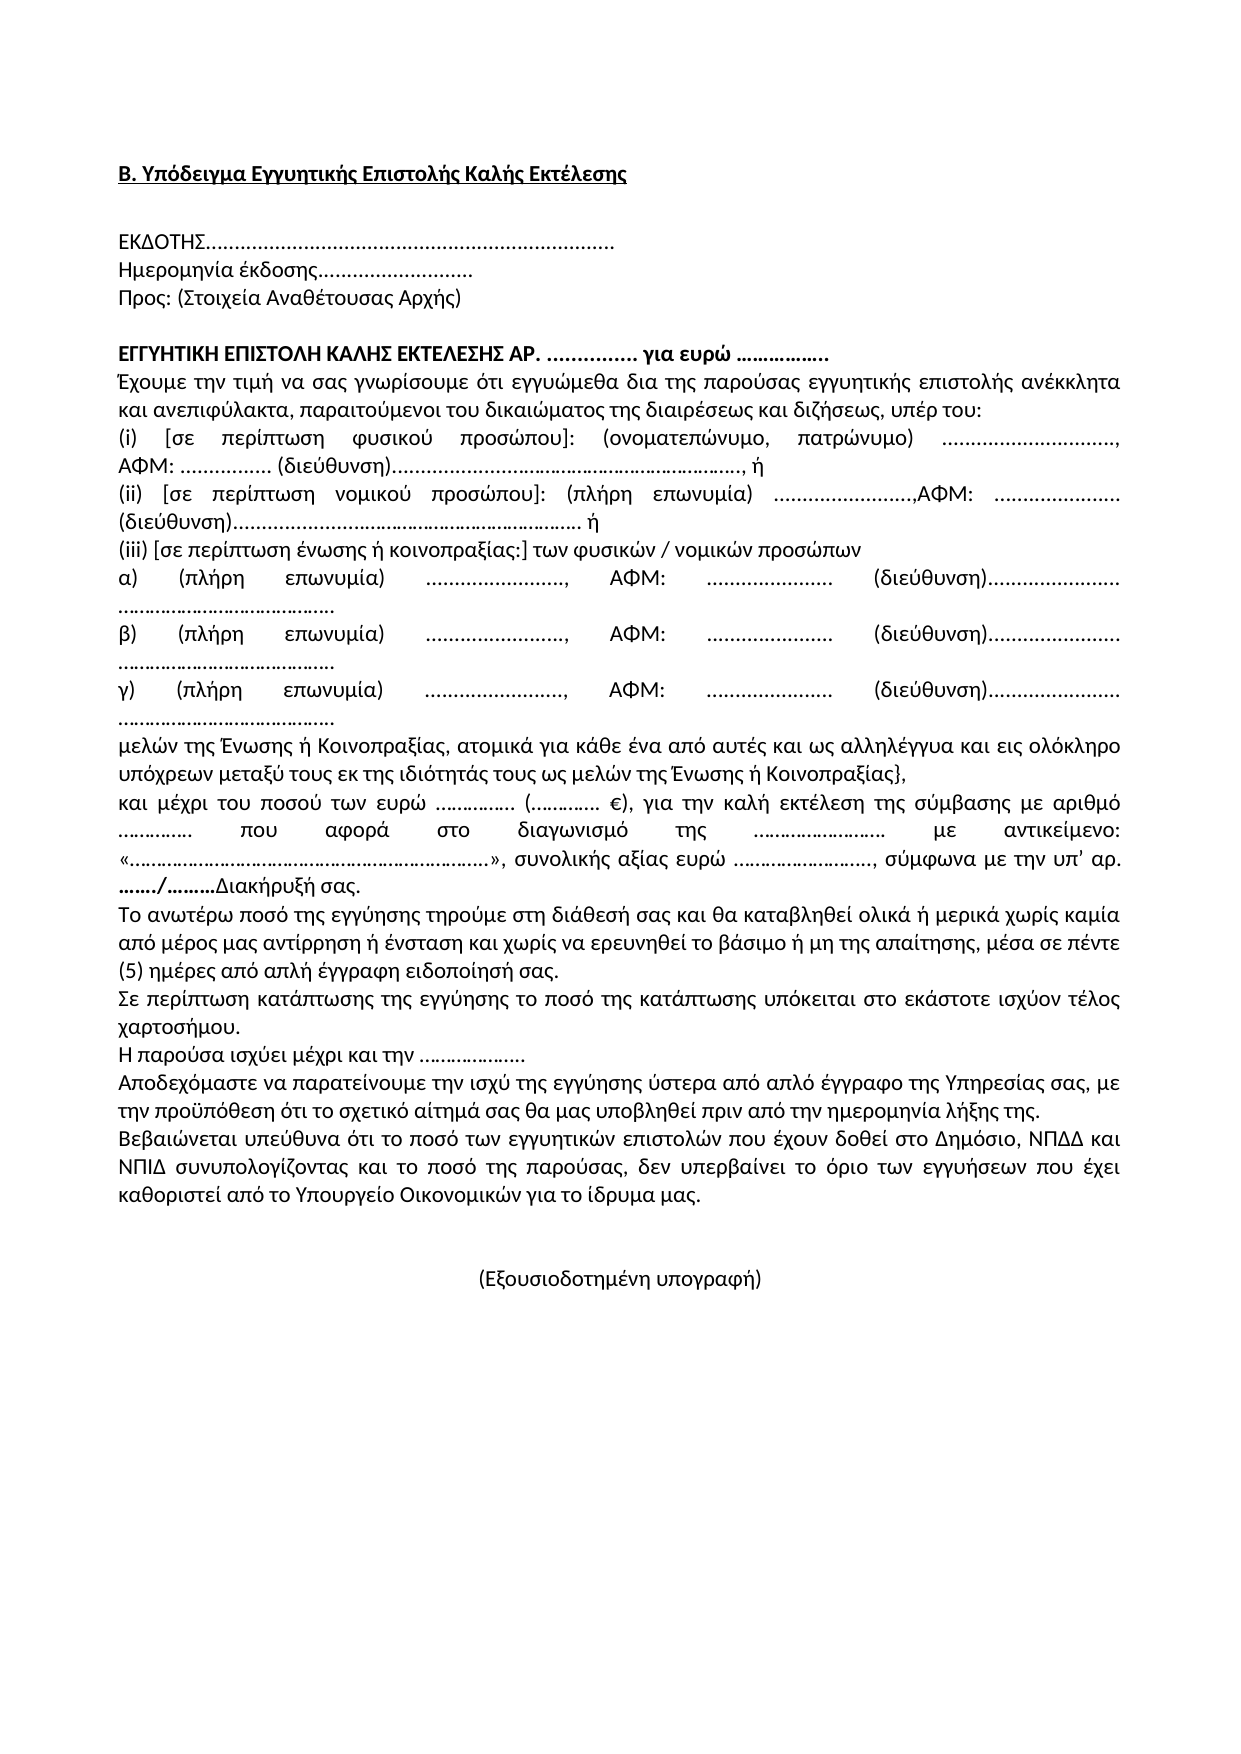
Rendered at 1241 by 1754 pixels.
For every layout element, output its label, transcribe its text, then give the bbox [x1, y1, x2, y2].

text Έχουμε την τιμή να σας γνωρίσουμε ότι εγγυώμεθα δια της παρούσας εγγυητικής επιστολής ανέκκλητα και ανεπιφύλακτα, παραιτούμενοι του δικαιώματος της διαιρέσεως και διζήσεως, υπέρ του: [118, 367, 1122, 423]
text Προς: (Στοιχεία Αναθέτουσας Αρχής) [118, 283, 1122, 311]
text γ) (πλήρη επωνυμία) ........................, ΑΦΜ: ...................... (διεύθυνση).......................………………………………….. [118, 676, 1122, 732]
text (iii) [σε περίπτωση ένωσης ή κοινοπραξίας:] των φυσικών / νομικών προσώπων [118, 535, 1122, 563]
text (Εξουσιοδοτημένη υπογραφή) [118, 1264, 1122, 1292]
text β) (πλήρη επωνυμία) ........................, ΑΦΜ: ...................... (διεύθυνση).......................………………………………….. [118, 619, 1122, 676]
text Ημερομηνία έκδοσης........................... [118, 255, 1122, 283]
text α) (πλήρη επωνυμία) ........................, ΑΦΜ: ...................... (διεύθυνση).......................………………………………….. [118, 563, 1122, 619]
text ΕΓΓΥΗΤΙΚΗ ΕΠΙΣΤΟΛΗ ΚΑΛΗΣ ΕΚΤΕΛΕΣΗΣ ΑΡ. ............... για ευρώ …………….. [118, 339, 1122, 367]
text ΕΚΔΟΤΗΣ....................................................................... [118, 227, 1122, 255]
text Β. Υπόδειγμα Εγγυητικής Επιστολής Καλής Εκτέλεσης [118, 159, 1122, 187]
text Σε περίπτωση κατάπτωσης της εγγύησης το ποσό της κατάπτωσης υπόκειται στο εκάστοτε ισχύον τέλος χαρτοσήμου. [118, 984, 1122, 1040]
text (i) [σε περίπτωση φυσικού προσώπου]: (ονοματεπώνυμο, πατρώνυμο) .............................., ΑΦΜ: ................ (διεύθυνση).......................………………………………….., ή [118, 423, 1122, 479]
text μελών της Ένωσης ή Κοινοπραξίας, ατομικά για κάθε ένα από αυτές και ως αλληλέγγυα και εις ολόκληρο υπόχρεων μεταξύ τους εκ της ιδιότητάς τους ως μελών της Ένωσης ή Κοινοπραξίας}, [118, 732, 1122, 788]
text Αποδεχόμαστε να παρατείνουμε την ισχύ της εγγύησης ύστερα από απλό έγγραφο της Υπηρεσίας σας, με την προϋπόθεση ότι το σχετικό αίτημά σας θα μας υποβληθεί πριν από την ημερομηνία λήξης της. [118, 1068, 1122, 1124]
text Βεβαιώνεται υπεύθυνα ότι το ποσό των εγγυητικών επιστολών που έχουν δοθεί στο Δημόσιο, ΝΠΔΔ και ΝΠΙΔ συνυπολογίζοντας και το ποσό της παρούσας, δεν υπερβαίνει το όριο των εγγυήσεων που έχει καθοριστεί από το Υπουργείο Οικονομικών για το ίδρυμα μας. [118, 1124, 1122, 1208]
text Το ανωτέρω ποσό της εγγύησης τηρούμε στη διάθεσή σας και θα καταβληθεί ολικά ή μερικά χωρίς καμία από μέρος μας αντίρρηση ή ένσταση και χωρίς να ερευνηθεί το βάσιμο ή μη της απαίτησης, μέσα σε πέντε (5) ημέρες από απλή έγγραφη ειδοποίησή σας. [118, 900, 1122, 984]
text (ii) [σε περίπτωση νομικού προσώπου]: (πλήρη επωνυμία) ........................,ΑΦΜ: ...................... (διεύθυνση).......................………………………………….. ή [118, 479, 1122, 535]
text Η παρούσα ισχύει μέχρι και την ……………….. [118, 1040, 1122, 1068]
text και μέχρι του ποσού των ευρώ …………… (…………. €), για την καλή εκτέλεση της σύμβασης με αριθμό ………….. που αφορά στο διαγωνισμό της ……………………. με αντικείμενο: «…………………………………………………………..», συνολικής αξίας ευρώ …………………….., σύμφωνα με την υπ’ αρ. ……./………Διακήρυξή σας. [118, 788, 1122, 900]
